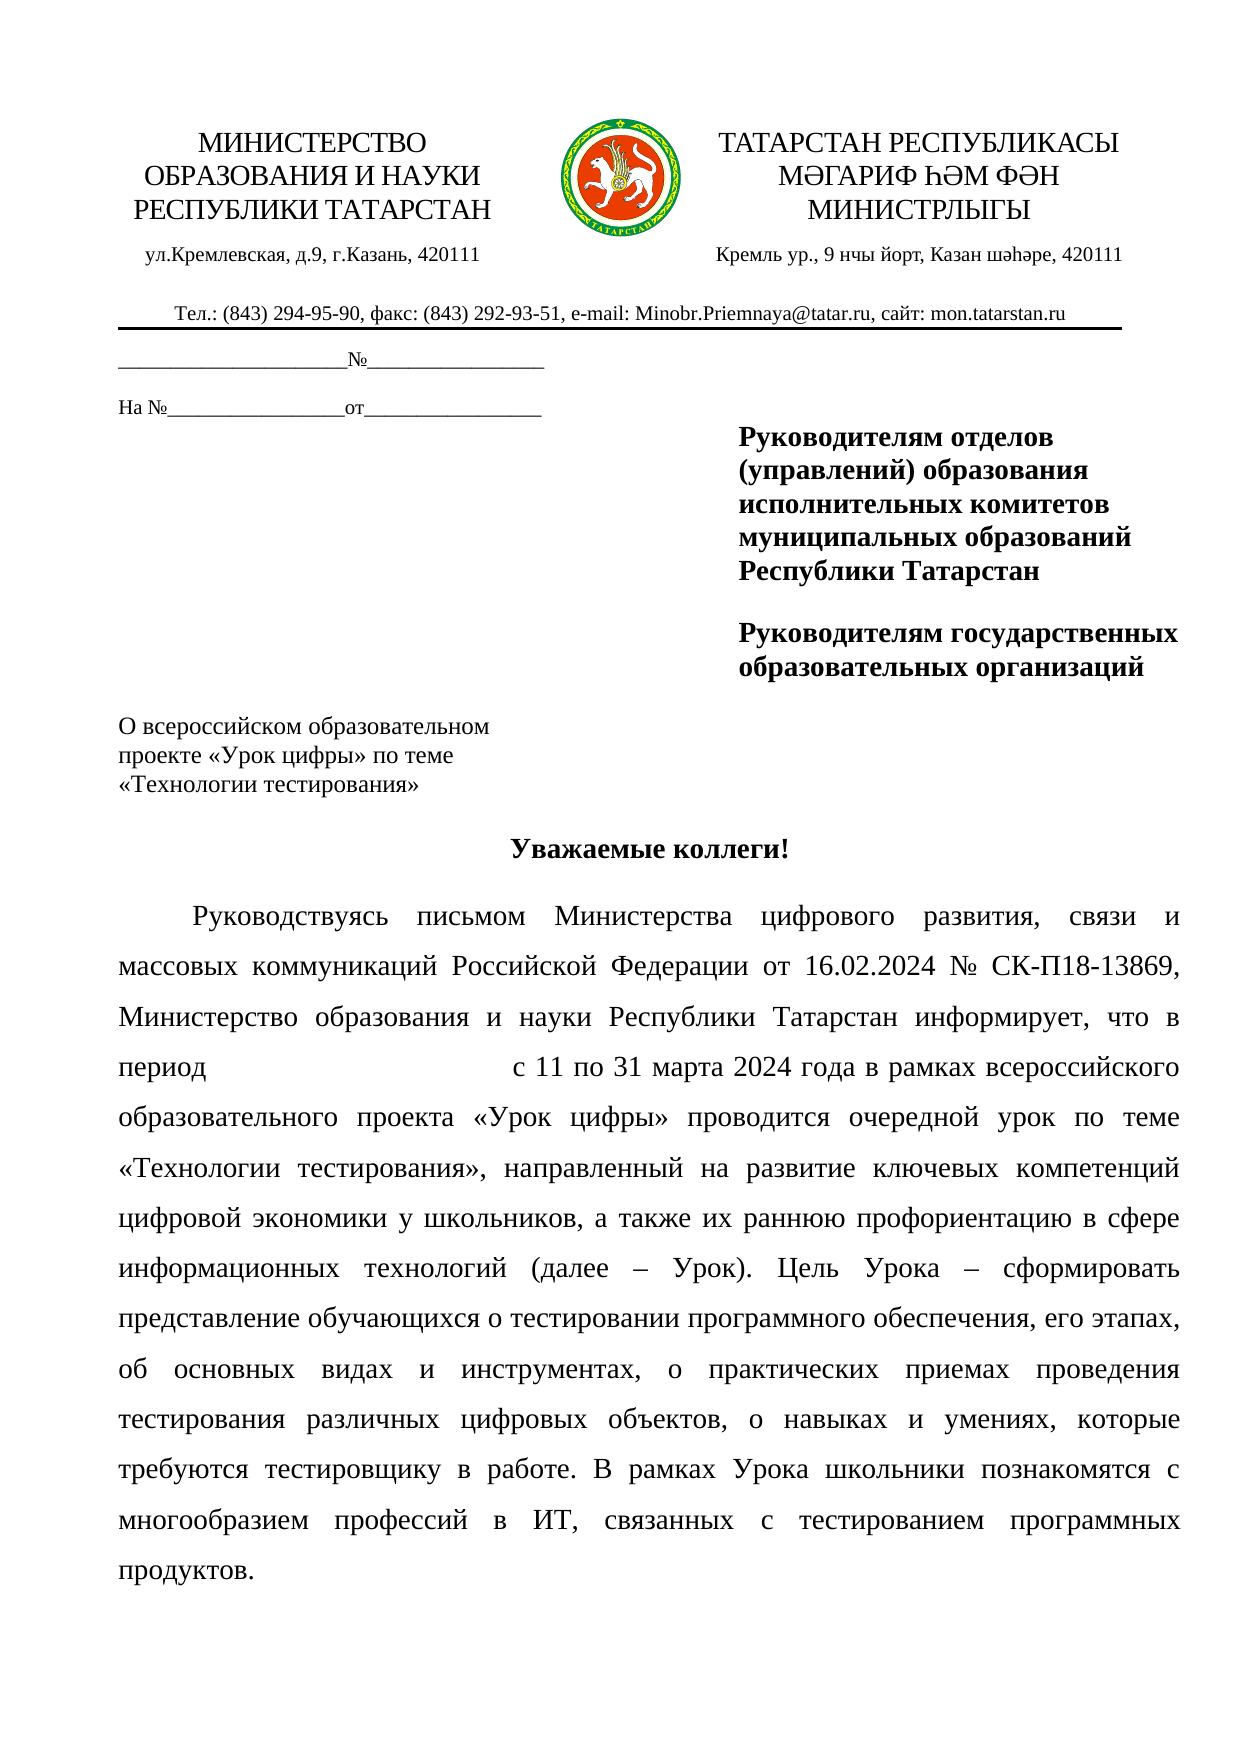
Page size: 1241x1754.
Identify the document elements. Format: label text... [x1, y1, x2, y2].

text Уважаемые коллеги! [118, 831, 1181, 864]
text Руководителям отделов (управлений) образования исполнительных комитетов [738, 419, 1181, 519]
text проекте «Урок цифры» по теме [118, 740, 1181, 769]
text На №_________________от_________________ [118, 395, 1181, 419]
text «Технологии тестирования» [118, 769, 1181, 797]
text Тел.: (843) 294-95-90, факс: (843) 292-93-51, e-mail: Minobr.Priemnaya@tatar.ru, сайт: mon.tatarstan.ru [118, 301, 1122, 327]
text О всероссийском образовательном [118, 711, 1181, 740]
text муниципальных образований Республики Татарстан [738, 519, 1181, 587]
text Руководствуясь письмом Министерства цифрового развития, связи и массовых коммуникаций Российской Федерации от 16.02.2024 № СК-П18-13869, Министерство образования и науки Республики Татарстан информирует, что в период с 11 по 31 марта 2024 года в рамках всероссийского образовательного проекта «Урок цифры» проводится очередной урок по теме «Технологии тестирования», направленный на развитие ключевых компетенций цифровой экономики у школьников, а также их раннюю профориентацию в сфере информационных технологий (далее – Урок). Цель Урока – сформировать представление обучающихся о тестировании программного обеспечения, его этапах, об основных видах и инструментах, о практических приемах проведения тестирования различных цифровых объектов, о навыках и умениях, которые требуются тестировщику в работе. В рамках Урока школьники познакомятся с многообразием профессий в ИТ, связанных с тестированием программных продуктов. [118, 898, 1181, 1586]
text Руководителям государственных образовательных организаций [738, 615, 1181, 682]
text ______________________№_________________ [118, 347, 1181, 371]
